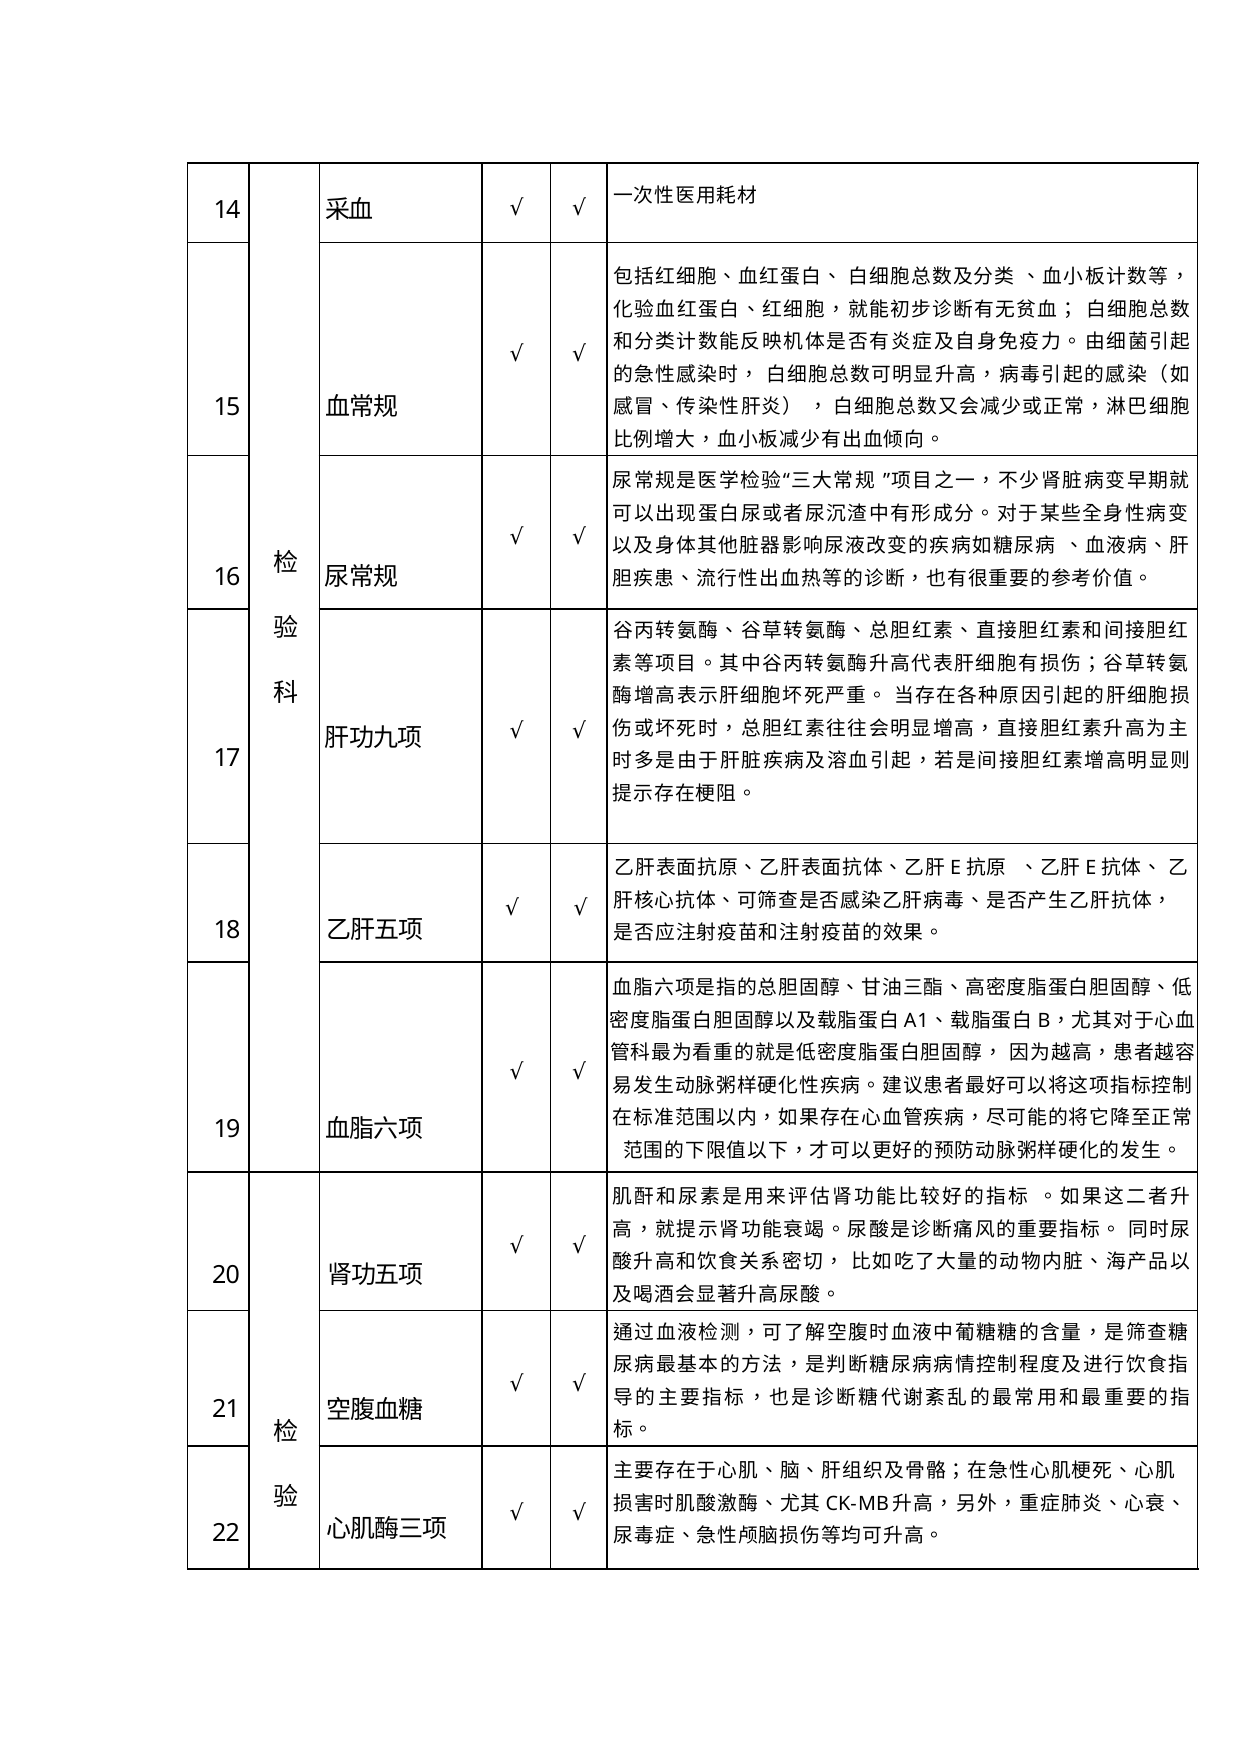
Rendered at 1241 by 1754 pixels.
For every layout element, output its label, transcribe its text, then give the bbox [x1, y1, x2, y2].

table_cell 检验科 [250, 1173, 319, 1568]
table_cell √ [551, 1173, 606, 1310]
table_cell √ [483, 844, 550, 961]
table_cell 血常规 [320, 243, 481, 454]
table_cell √ [551, 963, 606, 1171]
table_cell 谷丙转氨酶、谷草转氨酶、总胆红素、直接胆红素和间接胆红素等项目。其中谷丙转氨酶升高代表肝细胞有损伤；谷草转氨酶增高表示肝细胞坏死严重。 当存在各种原因引起的肝细胞损伤或坏死时，总胆红素往往会明显增高，直接胆红素升高为主时多是由于肝脏疾病及溶血引起，若是间接胆红素增高明显则提示存在梗阻。 [608, 610, 1197, 842]
table_cell 肌酐和尿素是用来评估肾功能比较好的指标 。如果这二者升高，就提示肾功能衰竭。尿酸是诊断痛风的重要指标。 同时尿酸升高和饮食关系密切， 比如吃了大量的动物内脏、海产品以及喝酒会显著升高尿酸。 [608, 1173, 1197, 1310]
table_cell 15 [188, 243, 248, 454]
table_cell 乙肝表面抗原、乙肝表面抗体、乙肝E抗原 、乙肝E抗体、 乙肝核心抗体、可筛查是否感染乙肝病毒、是否产生乙肝抗体，是否应注射疫苗和注射疫苗的效果。 [608, 844, 1197, 961]
table_cell √ [551, 456, 606, 608]
table_cell √ [483, 456, 550, 608]
table_cell √ [483, 164, 550, 242]
table_cell √ [551, 243, 606, 454]
table_cell 18 [188, 844, 248, 961]
table_cell 检验科 [250, 164, 319, 1171]
table_cell 血脂六项是指的总胆固醇、甘油三酯、高密度脂蛋白胆固醇、低密度脂蛋白胆固醇以及载脂蛋白A1、载脂蛋白B，尤其对于心血管科最为看重的就是低密度脂蛋白胆固醇， 因为越高，患者越容易发生动脉粥样硬化性疾病。建议患者最好可以将这项指标控制在标准范围以内，如果存在心血管疾病，尽可能的将它降至正常范围的下限值以下，才可以更好的预防动脉粥样硬化的发生。 [608, 963, 1197, 1171]
table_cell √ [551, 1311, 606, 1445]
table_cell 空腹血糖 [320, 1311, 481, 1445]
table_cell √ [483, 1311, 550, 1445]
table_cell 采血 [320, 164, 481, 242]
table_cell 肝功九项 [320, 610, 481, 842]
table_cell √ [551, 610, 606, 842]
table_cell 19 [188, 963, 248, 1171]
table_cell 21 [188, 1311, 248, 1445]
table_cell 通过血液检测，可了解空腹时血液中葡糖糖的含量，是筛查糖尿病最基本的方法，是判断糖尿病病情控制程度及进行饮食指导的主要指标，也是诊断糖代谢紊乱的最常用和最重要的指标。 [608, 1311, 1197, 1445]
table_cell √ [551, 844, 606, 961]
table_cell √ [551, 164, 606, 242]
table_cell √ [483, 243, 550, 454]
table_cell √ [483, 1447, 550, 1568]
table_cell 16 [188, 456, 248, 608]
table_cell 22 [188, 1447, 248, 1568]
table_cell 20 [188, 1173, 248, 1310]
table_cell 血脂六项 [320, 963, 481, 1171]
table_cell 包括红细胞、血红蛋白、 白细胞总数及分类 、血小板计数等，化验血红蛋白、红细胞，就能初步诊断有无贫血； 白细胞总数和分类计数能反映机体是否有炎症及自身免疫力。由细菌引起的急性感染时， 白细胞总数可明显升高，病毒引起的感染（如感冒、传染性肝炎） ， 白细胞总数又会减少或正常，淋巴细胞比例增大，血小板减少有出血倾向。 [608, 243, 1197, 454]
table_cell 17 [188, 610, 248, 842]
table_cell 乙肝五项 [320, 844, 481, 961]
table_cell 尿常规是医学检验“三大常规 ”项目之一，不少肾脏病变早期就可以出现蛋白尿或者尿沉渣中有形成分。对于某些全身性病变以及身体其他脏器影响尿液改变的疾病如糖尿病 、血液病、肝胆疾患、流行性出血热等的诊断，也有很重要的参考价值。 [608, 456, 1197, 608]
table_cell 14 [188, 164, 248, 242]
table_cell √ [483, 610, 550, 842]
table_cell 心肌酶三项 [320, 1447, 481, 1568]
table_cell 尿常规 [320, 456, 481, 608]
table_cell √ [483, 1173, 550, 1310]
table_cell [608, 1447, 1197, 1568]
table_cell 肾功五项 [320, 1173, 481, 1310]
table_cell √ [551, 1447, 606, 1568]
table_cell √ [483, 963, 550, 1171]
table_cell 一次性医用耗材 [608, 164, 1197, 242]
